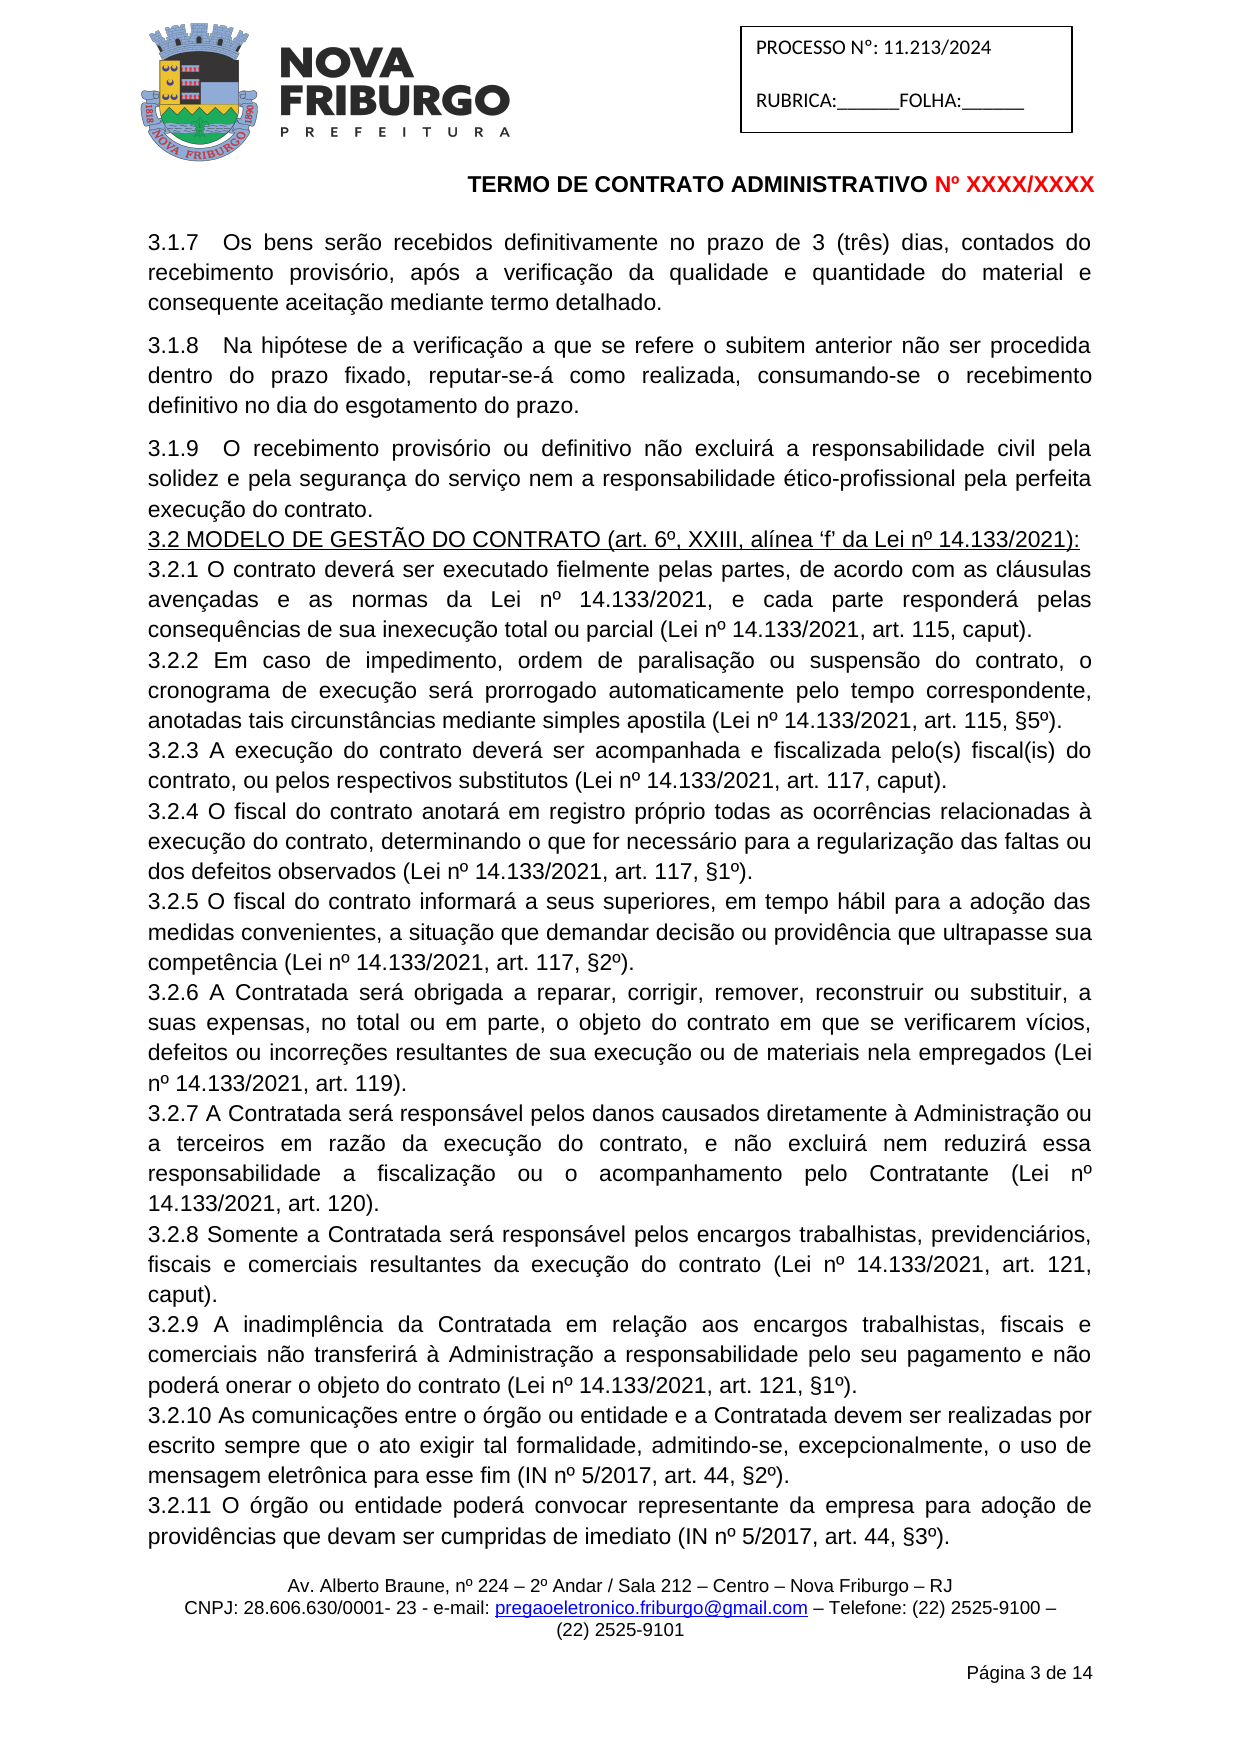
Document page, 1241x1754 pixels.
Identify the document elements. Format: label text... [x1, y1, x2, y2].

text 3.2 MODELO DE GESTÃO DO CONTRATO (art. 6º, XXIII, alínea ‘f’ da Lei nº 14.133/2021): [148, 526, 1092, 552]
text 3.2.1 O contrato deverá ser executado fielmente pelas partes, de acordo com as cláusulas avençadas e as normas da Lei nº 14.133/2021, e cada parte responderá pelas consequências de sua inexecução total ou parcial (Lei nº 14.133/2021, art. 115, caput). [148, 556, 1092, 643]
text 3.2.2 Em caso de impedimento, ordem de paralisação ou suspensão do contrato, o cronograma de execução será prorrogado automaticamente pelo tempo correspondente, anotadas tais circunstâncias mediante simples apostila (Lei nº 14.133/2021, art. 115, §5º). [148, 647, 1092, 733]
text 3.2.8 Somente a Contratada será responsável pelos encargos trabalhistas, previdenciários, fiscais e comerciais resultantes da execução do contrato (Lei nº 14.133/2021, art. 121, caput). [148, 1221, 1092, 1307]
text 3.2.5 O fiscal do contrato informará a seus superiores, em tempo hábil para a adoção das medidas convenientes, a situação que demandar decisão ou providência que ultrapasse sua competência (Lei nº 14.133/2021, art. 117, §2º). [148, 888, 1092, 975]
text 3.2.9 A inadimplência da Contratada em relação aos encargos trabalhistas, fiscais e comerciais não transferirá à Administração a responsabilidade pelo seu pagamento e não poderá onerar o objeto do contrato (Lei nº 14.133/2021, art. 121, §1º). [148, 1311, 1092, 1398]
text 3.2.3 A execução do contrato deverá ser acompanhada e fiscalizada pelo(s) fiscal(is) do contrato, ou pelos respectivos substitutos (Lei nº 14.133/2021, art. 117, caput). [148, 737, 1092, 794]
text 3.2.11 O órgão ou entidade poderá convocar representante da empresa para adoção de providências que devam ser cumpridas de imediato (IN nº 5/2017, art. 44, §3º). [148, 1492, 1092, 1549]
text 3.2.7 A Contratada será responsável pelos danos causados diretamente à Administração ou a terceiros em razão da execução do contrato, e não excluirá nem reduzirá essa responsabilidade a fiscalização ou o acompanhamento pelo Contratante (Lei nº 14.133/2021, art. 120). [148, 1100, 1092, 1217]
list Na hipótese de a verificação a que se refere o subitem anterior não ser procedida dentro do prazo fixado, reputar-se-á como realizada, consumando-se o recebimento definitivo no dia do esgotamento do prazo. [148, 332, 1092, 419]
text 3.2.10 As comunicações entre o órgão ou entidade e a Contratada devem ser realizadas por escrito sempre que o ato exigir tal formalidade, admitindo-se, excepcionalmente, o uso de mensagem eletrônica para esse fim (IN nº 5/2017, art. 44, §2º). [148, 1402, 1092, 1489]
text 3.2.6 A Contratada será obrigada a reparar, corrigir, remover, reconstruir ou substituir, a suas expensas, no total ou em parte, o objeto do contrato em que se verificarem vícios, defeitos ou incorreções resultantes de sua execução ou de materiais nela empregados (Lei nº 14.133/2021, art. 119). [148, 979, 1092, 1096]
text 3.2.4 O fiscal do contrato anotará em registro próprio todas as ocorrências relacionadas à execução do contrato, determinando o que for necessário para a regularização das faltas ou dos defeitos observados (Lei nº 14.133/2021, art. 117, §1º). [148, 798, 1092, 884]
picture [127, 17, 524, 163]
list Os bens serão recebidos definitivamente no prazo de 3 (três) dias, contados do recebimento provisório, após a verificação da qualidade e quantidade do material e consequente aceitação mediante termo detalhado. [148, 229, 1092, 316]
list O recebimento provisório ou definitivo não excluirá a responsabilidade civil pela solidez e pela segurança do serviço nem a responsabilidade ético-profissional pela perfeita execução do contrato. [148, 435, 1092, 522]
